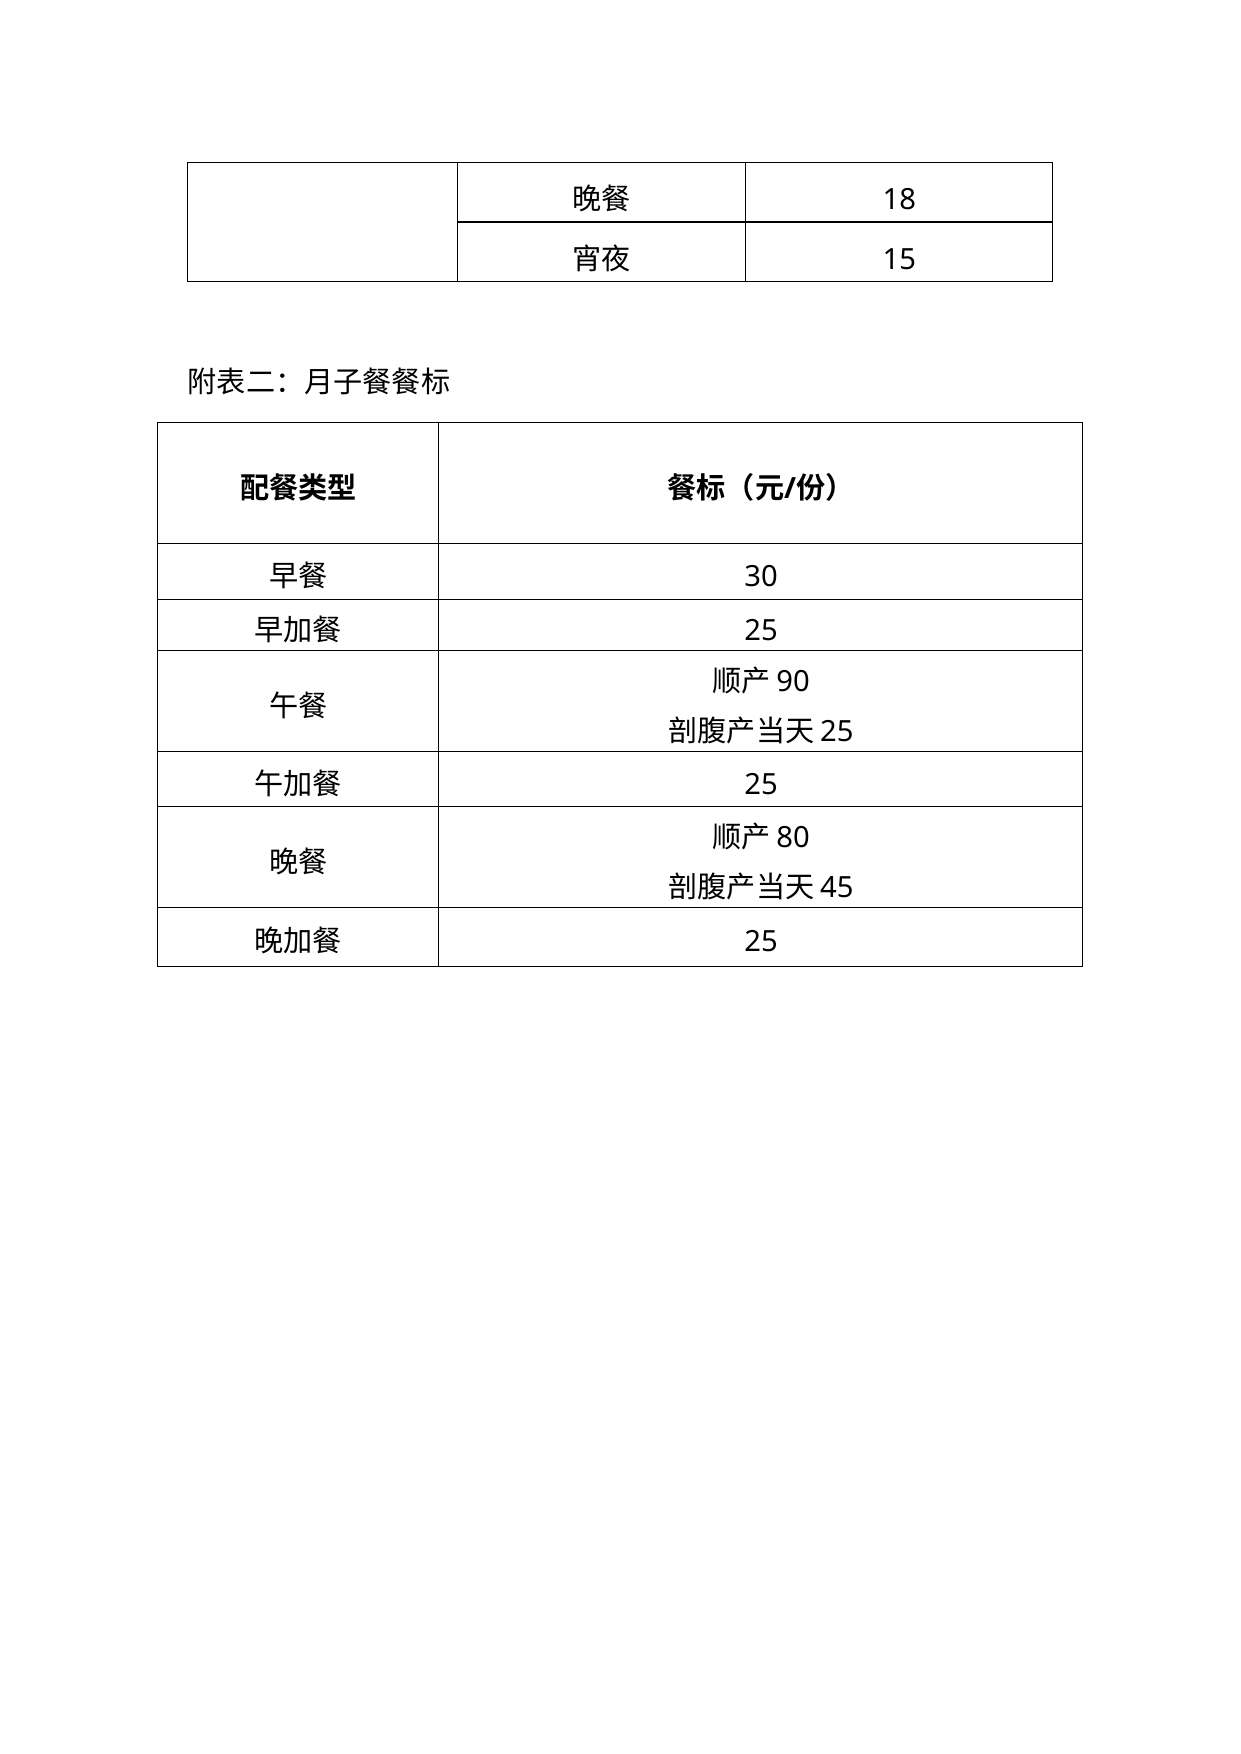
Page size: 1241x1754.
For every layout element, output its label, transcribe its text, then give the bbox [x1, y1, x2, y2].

table_cell 30 [439, 544, 1082, 599]
table_cell 午餐 [158, 651, 438, 751]
table_cell 25 [439, 908, 1082, 966]
table_cell 晚餐 [458, 163, 745, 221]
table_header 餐标（元/份） [439, 423, 1082, 543]
table_cell 顺产90 剖腹产当天25 [439, 651, 1082, 751]
table_cell 早加餐 [158, 600, 438, 650]
table_cell 晚加餐 [158, 908, 438, 966]
table_cell 15 [746, 223, 1052, 281]
table_cell 25 [439, 752, 1082, 806]
table_cell 早餐 [158, 544, 438, 599]
table_cell 宵夜 [458, 223, 745, 281]
list 附表二：月子餐餐标 [187, 347, 1053, 412]
table_cell 25 [439, 600, 1082, 650]
table_cell 顺产80 剖腹产当天45 [439, 807, 1082, 907]
table_cell 晚餐 [158, 807, 438, 907]
table_cell 午加餐 [158, 752, 438, 806]
table_header 配餐类型 [158, 423, 438, 543]
table_cell 18 [746, 163, 1052, 221]
